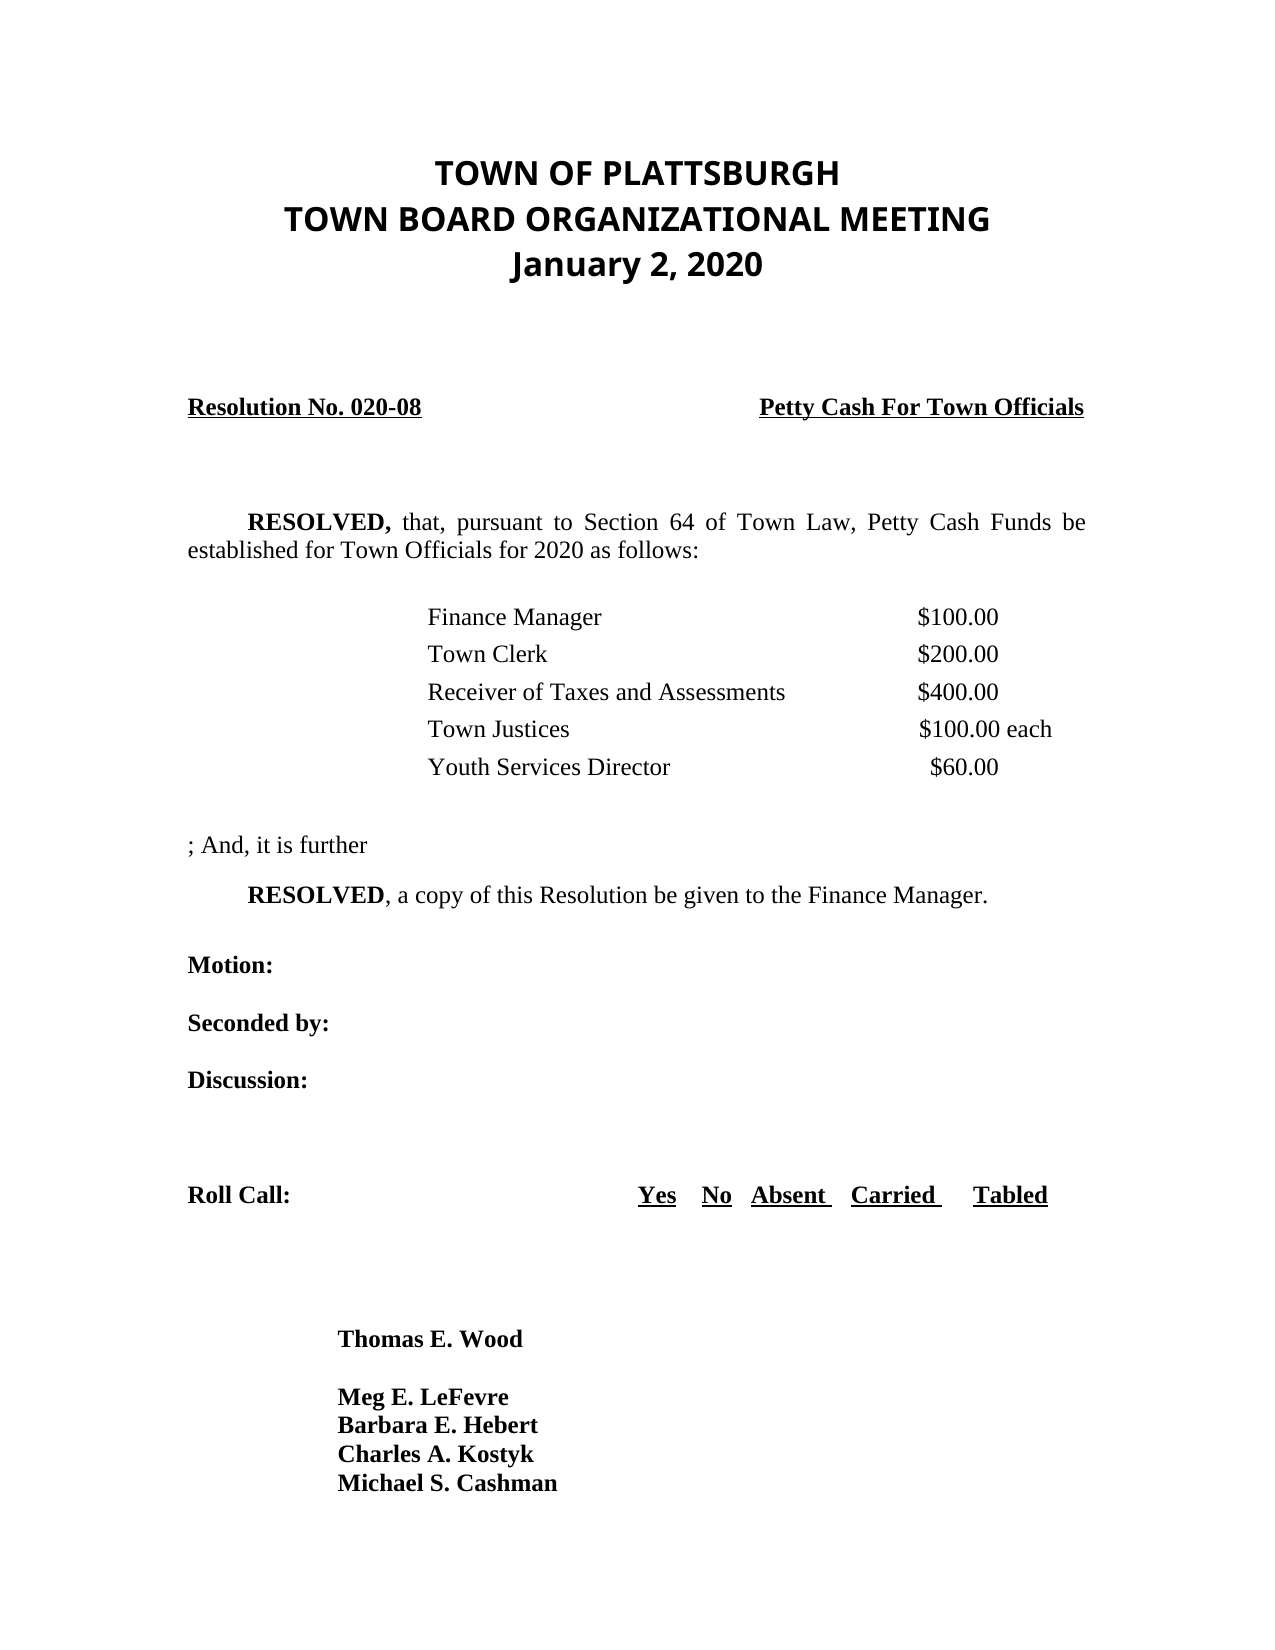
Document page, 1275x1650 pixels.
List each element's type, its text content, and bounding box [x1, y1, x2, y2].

text Receiver of Taxes and Assessments $400.00 [187, 668, 1087, 705]
text ; And, it is further [187, 822, 1087, 859]
text Meg E. LeFevre [187, 1382, 1087, 1410]
text Barbara E. Hebert [262, 1410, 1087, 1439]
subtitle Resolution No. 020-08 Petty Cash For Town Officials [187, 392, 1087, 420]
text Michael S. Cashman [262, 1468, 1087, 1497]
text RESOLVED, a copy of this Resolution be given to the Finance Manager. [187, 872, 1087, 909]
text RESOLVED, that, pursuant to Section 64 of Town Law, Petty Cash Funds be established for Town Officials for 2020 as follows: [187, 507, 1087, 564]
text TOWN BOARD ORGANIZATIONAL MEETING [187, 195, 1087, 241]
text January 2, 2020 [187, 241, 1087, 286]
text Motion: [187, 950, 1087, 979]
text TOWN OF PLATTSBURGH [187, 150, 1087, 195]
text Finance Manager $100.00 [187, 593, 1087, 630]
text Seconded by: [187, 1008, 1087, 1037]
text Town Clerk $200.00 [187, 630, 1087, 668]
text Roll Call: Yes No Absent Carried Tabled [187, 1180, 1087, 1238]
text Town Justices $100.00 each [187, 705, 1087, 743]
text Charles A. Kostyk [262, 1439, 1087, 1468]
text E. Wood [337, 1324, 1087, 1382]
text Youth Services Director $60.00 [187, 743, 1087, 780]
text Discussion: [187, 1065, 1087, 1094]
